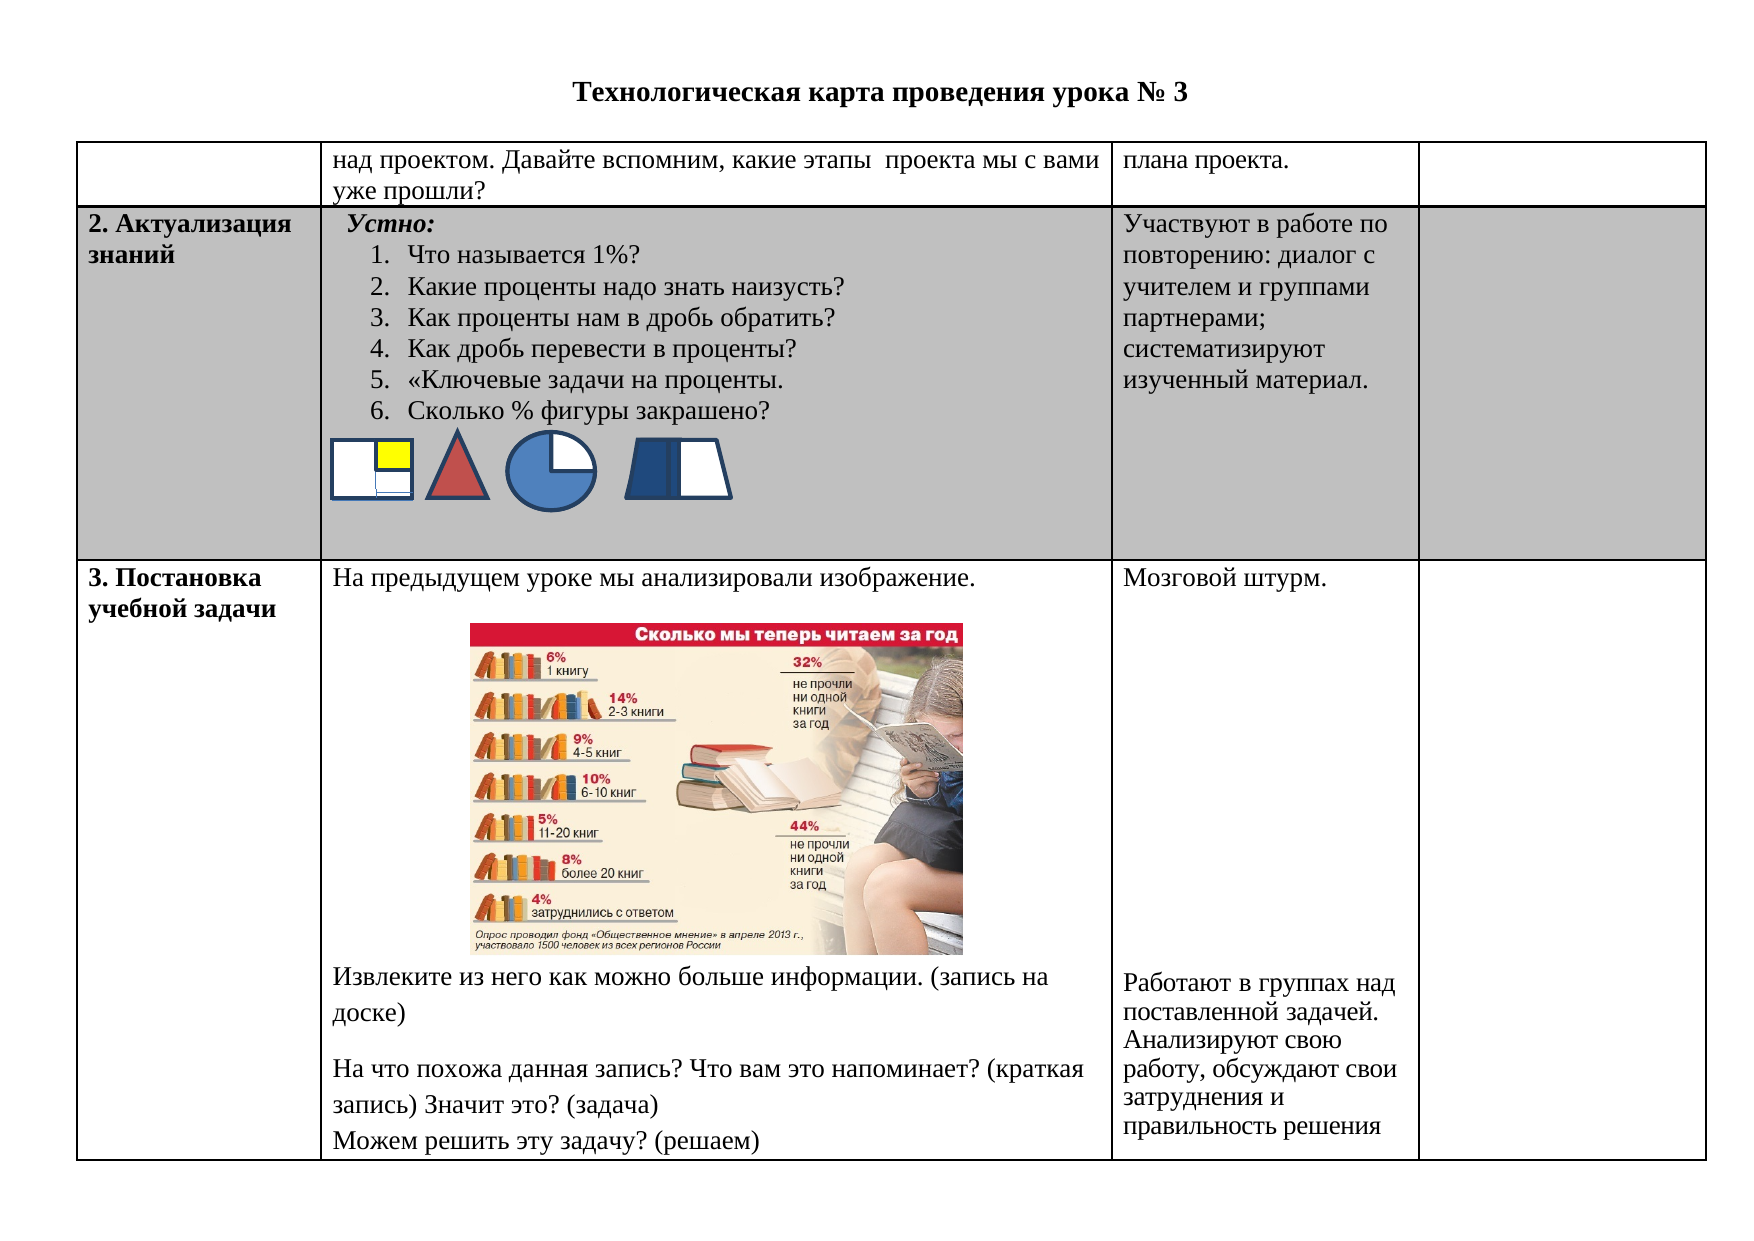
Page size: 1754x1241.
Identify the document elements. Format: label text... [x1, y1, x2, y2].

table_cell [1113, 561, 1418, 1159]
table_cell [1420, 561, 1705, 1159]
table_cell [1420, 208, 1705, 559]
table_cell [322, 143, 1111, 205]
picture [470, 623, 963, 960]
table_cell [78, 143, 320, 205]
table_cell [1113, 143, 1418, 205]
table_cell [322, 561, 1111, 1159]
table_cell [1420, 143, 1705, 205]
table_cell Участвуют в работе по повторению: диалог с учителем и группами партнерами; систематизируют изученный материал. [1113, 208, 1418, 559]
table_cell 2. Актуализация знаний [78, 208, 320, 559]
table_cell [78, 561, 320, 1159]
table_cell Устно: Что называется 1%? Какие проценты надо знать наизусть? Как проценты нам в дробь обратить? Как дробь перевести в проценты? «Ключевые задачи на проценты. Сколько % фигуры закрашено? [322, 208, 1111, 559]
